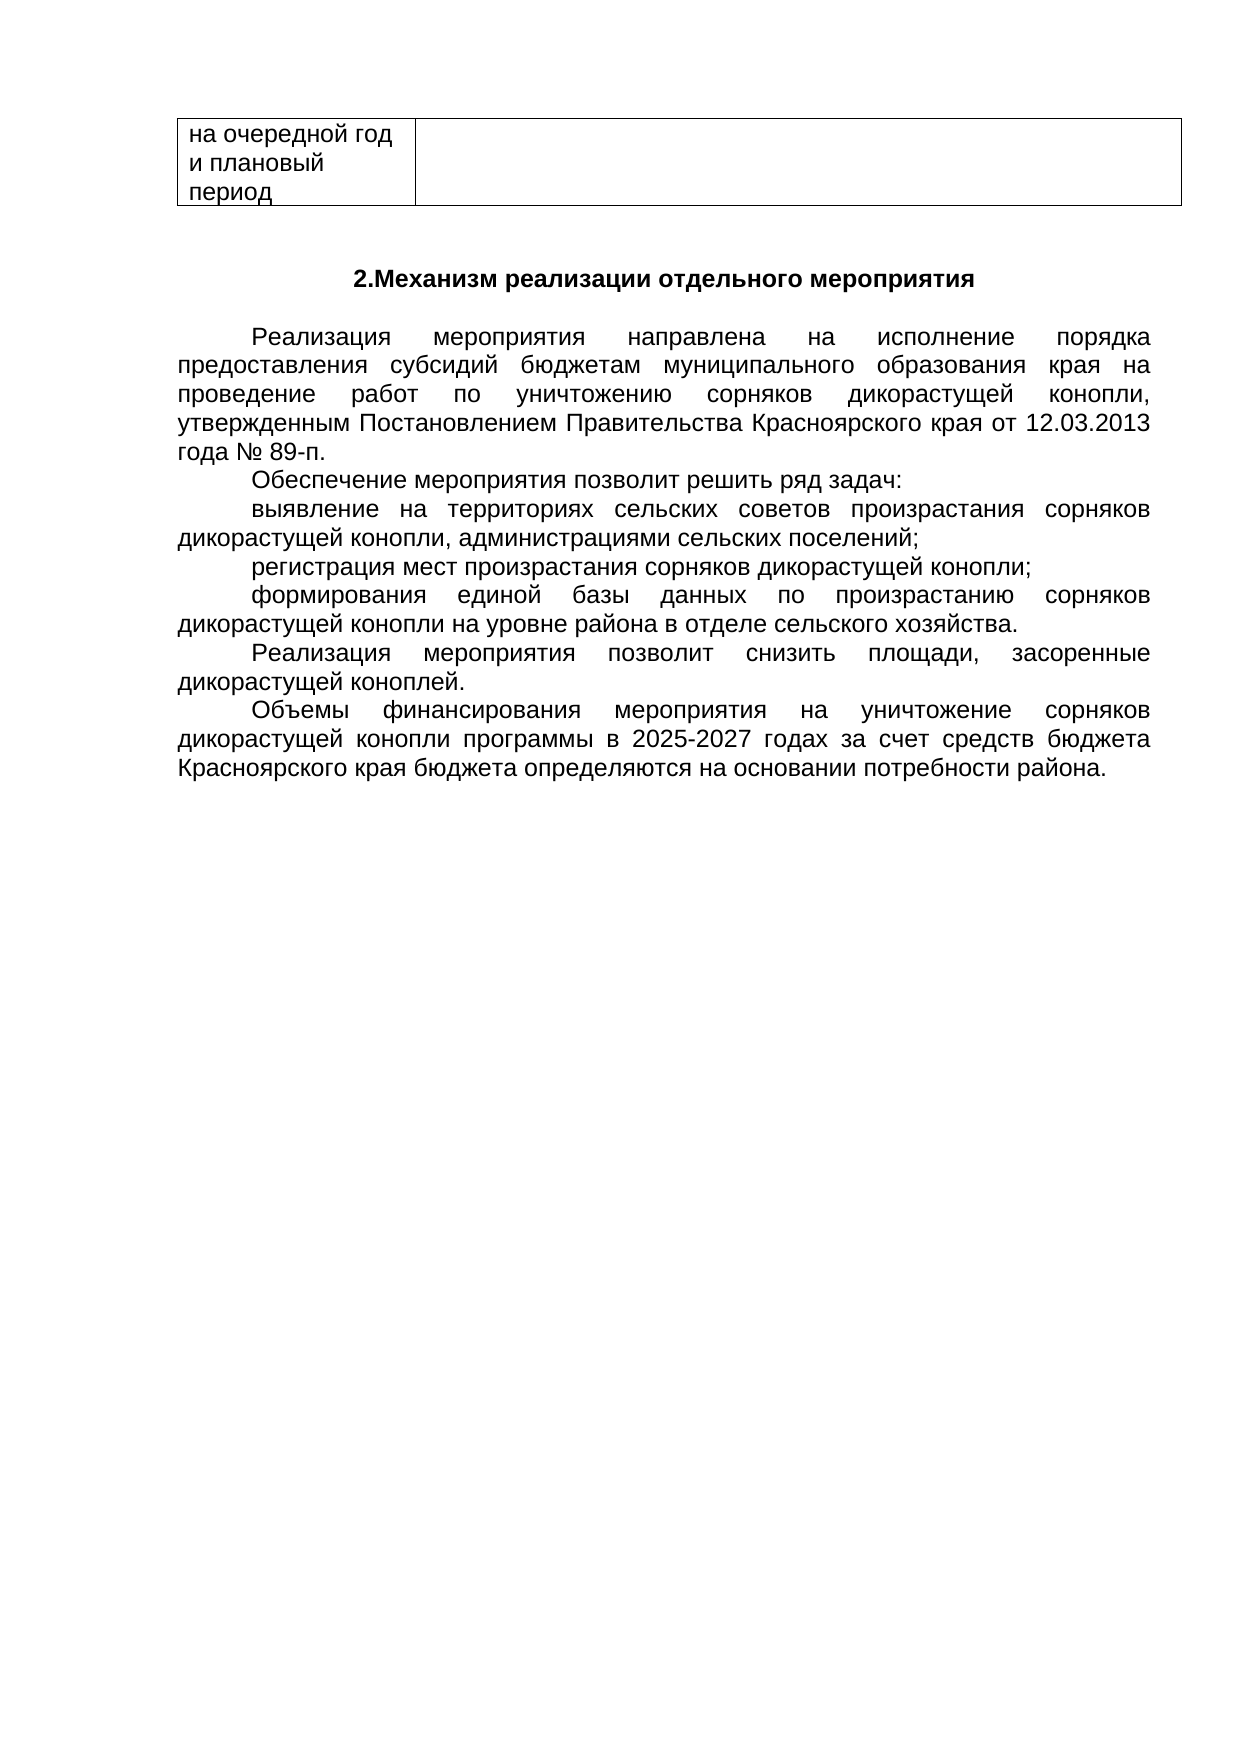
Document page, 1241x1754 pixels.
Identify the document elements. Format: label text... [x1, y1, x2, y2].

text Обеспечение мероприятия позволит решить ряд задач: [177, 465, 1152, 494]
text Реализация мероприятия направлена на исполнение порядка предоставления субсидий бюджетам муниципального образования края на проведение работ по уничтожению сорняков дикорастущей конопли, утвержденным Постановлением Правительства Красноярского края от 12.03.2013 года № 89-п. [177, 321, 1152, 465]
text 2.Механизм реализации отдельного мероприятия [177, 264, 1152, 293]
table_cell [416, 119, 1181, 205]
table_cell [178, 119, 415, 205]
text выявление на территориях сельских советов произрастания сорняков дикорастущей конопли, администрациями сельских поселений; [177, 494, 1152, 551]
text Объемы финансирования мероприятия на уничтожение сорняков дикорастущей конопли программы в 2025-2027 годах за счет средств бюджета Красноярского края бюджета определяются на основании потребности района. [177, 695, 1152, 781]
text регистрация мест произрастания сорняков дикорастущей конопли; [177, 551, 1152, 580]
text Реализация мероприятия позволит снизить площади, засоренные дикорастущей коноплей. [177, 638, 1152, 695]
text формирования единой базы данных по произрастанию сорняков дикорастущей конопли на уровне района в отделе сельского хозяйства. [177, 580, 1152, 638]
